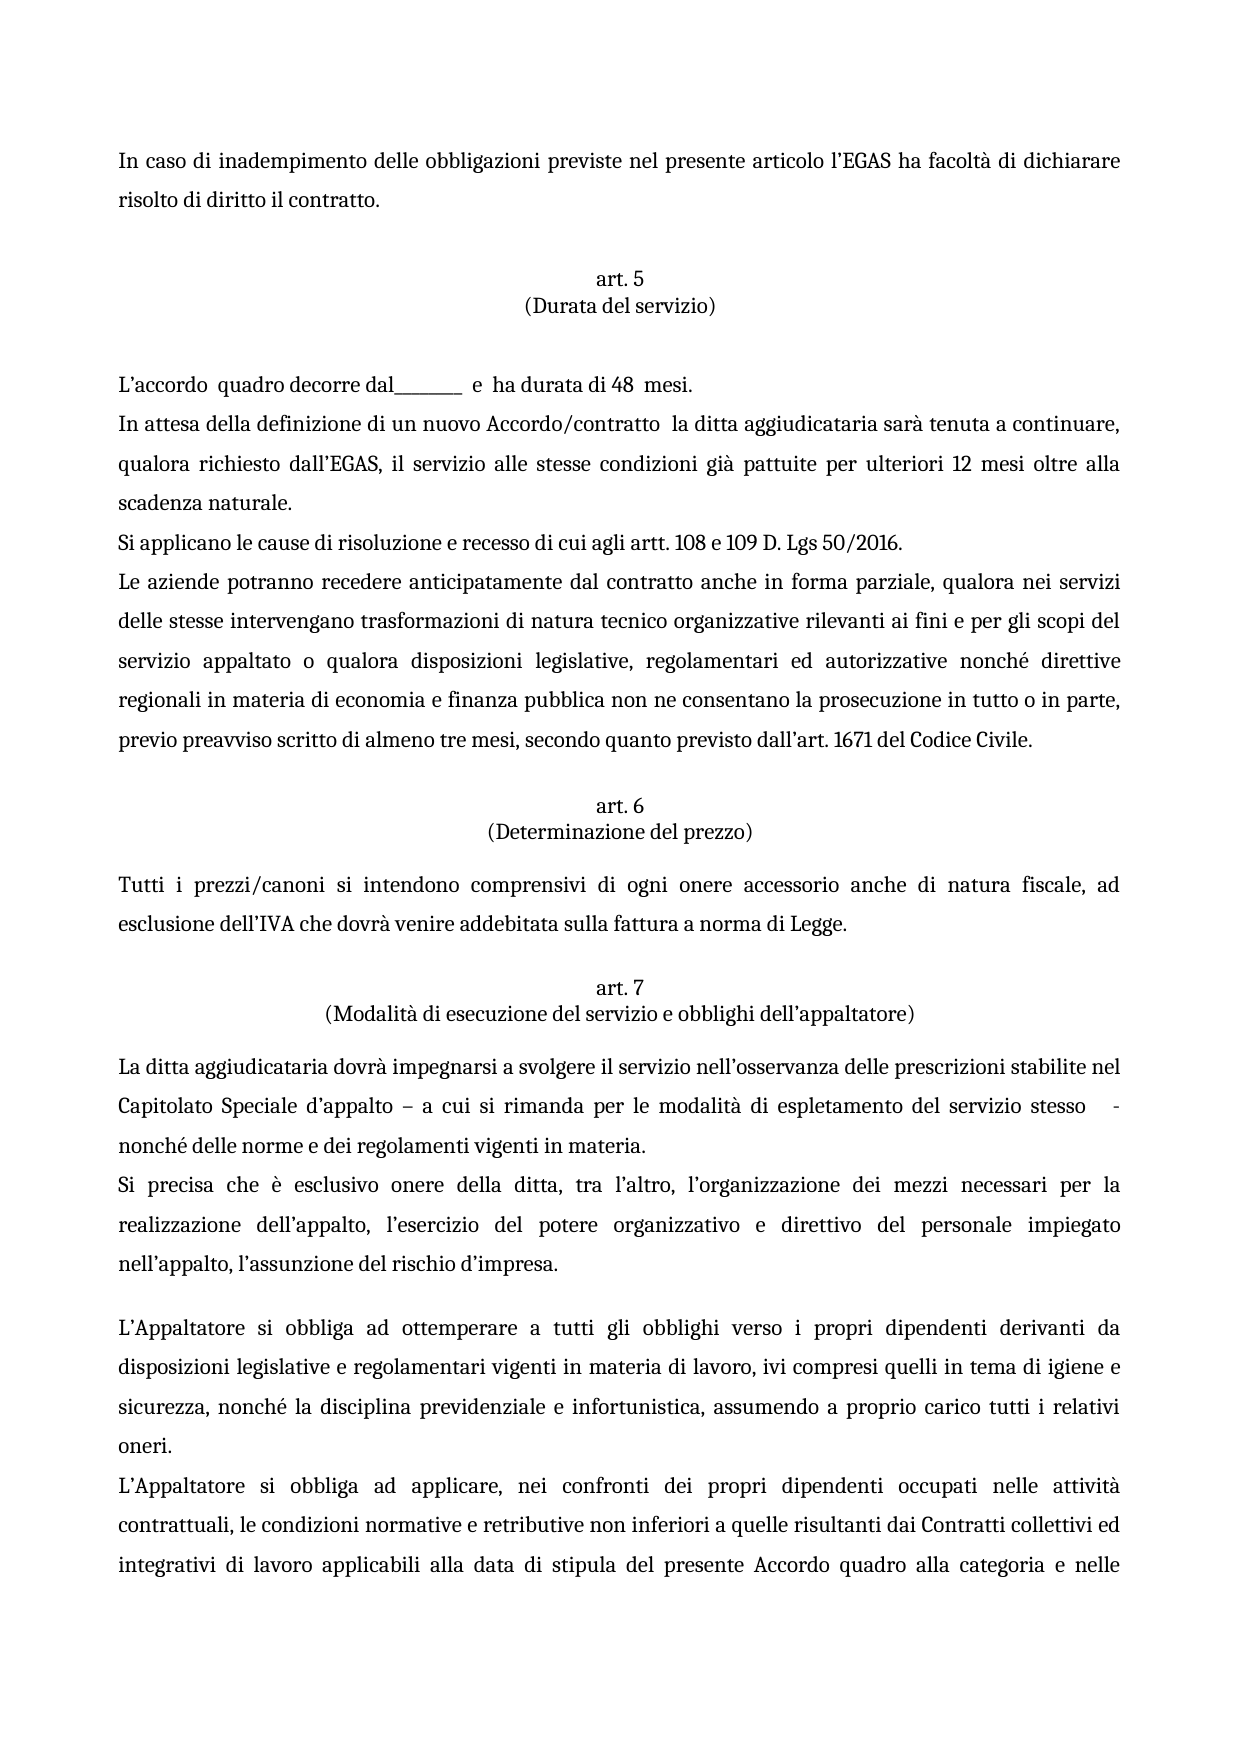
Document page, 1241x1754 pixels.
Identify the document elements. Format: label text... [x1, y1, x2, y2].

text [118, 1472, 1122, 1578]
text L’accordo quadro decorre dal________ e ha durata di 48 mesi. [118, 371, 1122, 398]
text art. 7 [118, 974, 1122, 1001]
text Si precisa che è esclusivo onere della ditta, tra l’altro, l’organizzazione dei mezzi necessari per la realizzazione dell’appalto, l’esercizio del potere organizzativo e direttivo del personale impiegato nell’appalto, l’assunzione del rischio d’impresa. [118, 1172, 1122, 1277]
text L’Appaltatore si obbliga ad ottemperare a tutti gli obblighi verso i propri dipendenti derivanti da disposizioni legislative e regolamentari vigenti in materia di lavoro, ivi compresi quelli in tema di igiene e sicurezza, nonché la disciplina previdenziale e infortunistica, assumendo a proprio carico tutti i relativi oneri. [118, 1314, 1122, 1459]
text La ditta aggiudicataria dovrà impegnarsi servizio nell’osservanza delle prescrizioni stabilite nel Capitolato Speciale d’appalto – a cui si rimanda per le modalità di espletamento del servizio stesso - nonché delle norme e dei regolamenti vigenti in materia. [118, 1054, 1122, 1159]
text art. 5 [118, 266, 1122, 292]
text In attesa della definizione di un nuovo Accordo/contratto la ditta aggiudicataria sarà tenuta a continuare, qualora richiesto dall’EGAS, il servizio alle stesse condizioni già pattuite per ulteriori 12 mesi oltre alla scadenza naturale. [118, 411, 1122, 516]
text (Modalità di esecuzione del servizio e obblighi dell’appaltatore) [118, 1001, 1122, 1027]
text art. 6 [118, 793, 1122, 819]
text In caso di inadempimento delle obbligazioni previste nel presente articolo l’EGAS ha facoltà di dichiarare risolto di diritto il contratto. [118, 148, 1122, 213]
text (Determinazione del prezzo) [118, 819, 1122, 845]
text (Durata del servizio) [118, 292, 1122, 319]
text Le aziende potranno recedere anticipatamente dal contratto anche in forma parziale, qualora nei servizi delle stesse intervengano trasformazioni di natura tecnico organizzative rilevanti ai fini e per gli scopi del servizio appaltato o qualora disposizioni legislative, regolamentari ed autorizzative nonché direttive regionali in materia di economia e finanza pubblica non ne consentano la prosecuzione in tutto o in parte, previo preavviso scritto di almeno tre mesi, secondo quanto previsto dall’art. 1671 del Codice Civile. [118, 569, 1122, 753]
text Si applicano le cause di risoluzione e recesso di cui agli artt. 108 e 109 D. Lgs 50/2016. [118, 529, 1122, 556]
text Tutti i prezzi/canoni si intendono comprensivi di ogni onere accessorio anche di natura fiscale, ad esclusione dell’IVA che dovrà venire addebitata sulla fattura a norma di Legge. [118, 872, 1122, 937]
